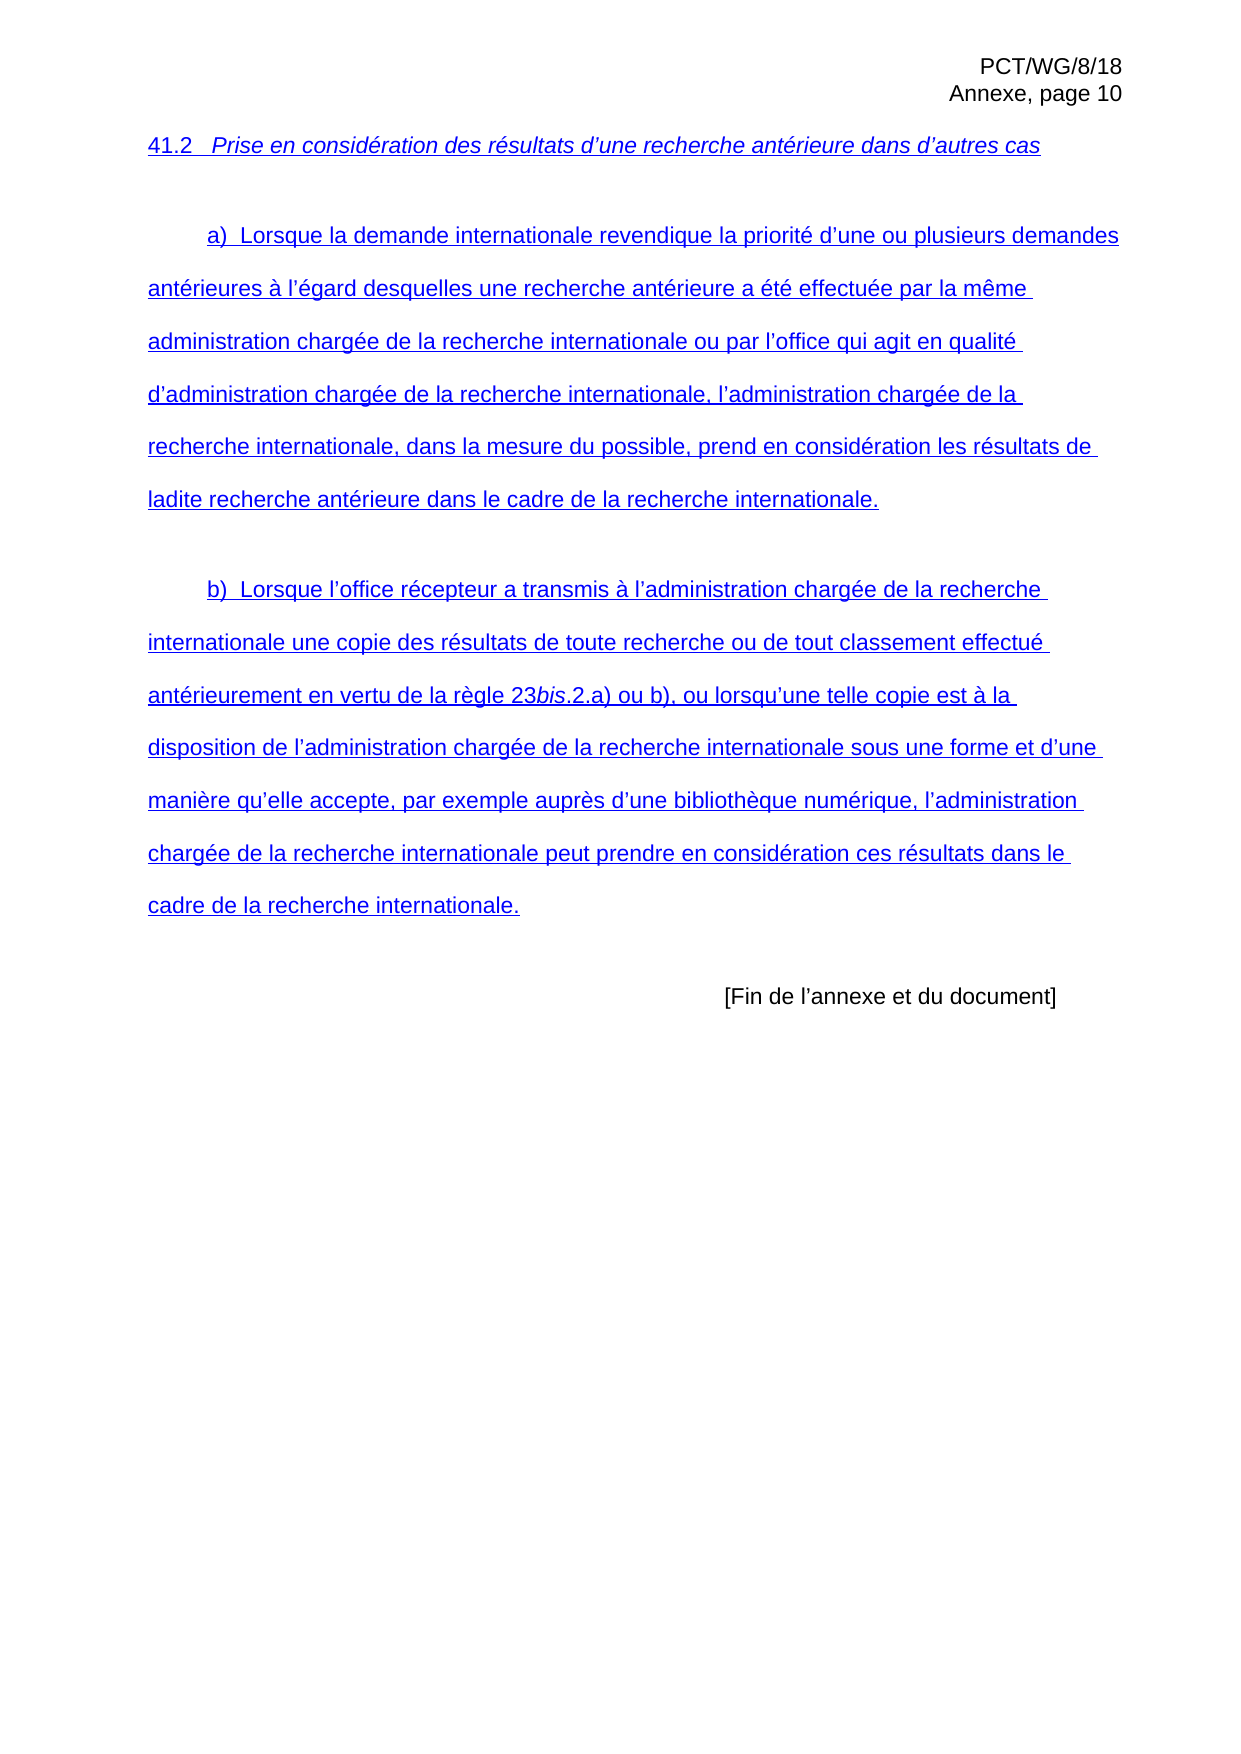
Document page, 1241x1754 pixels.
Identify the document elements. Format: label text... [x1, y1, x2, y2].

title 41.2 Prise en considération des résultats d’une recherche antérieure dans d’autres cas [148, 132, 1122, 158]
text b) Lorsque l’office récepteur a transmis à l’administration chargée de la recherche internationale une copie des résultats de toute recherche ou de tout classement effectué antérieurement en vertu de la règle 23bis.2.a) ou b), ou lorsqu’une telle copie est à la disposition de l’administration chargée de la recherche internationale sous une forme et d’une manière qu’elle accepte, par exemple auprès d’une bibliothèque numérique, l’administration chargée de la recherche internationale peut prendre en considération ces résultats dans le cadre de la recherche internationale. [148, 576, 1122, 919]
text a) Lorsque la demande internationale revendique la priorité d’une ou plusieurs demandes antérieures à l’égard desquelles une recherche antérieure a été effectuée par la même administration chargée de la recherche internationale ou par l’office qui agit en qualité d’administration chargée de la recherche internationale, l’administration chargée de la recherche internationale, dans la mesure du possible, prend en considération les résultats de ladite recherche antérieure dans le cadre de la recherche internationale. [148, 222, 1122, 512]
text [Fin de l’annexe et du document] [724, 983, 1122, 1009]
